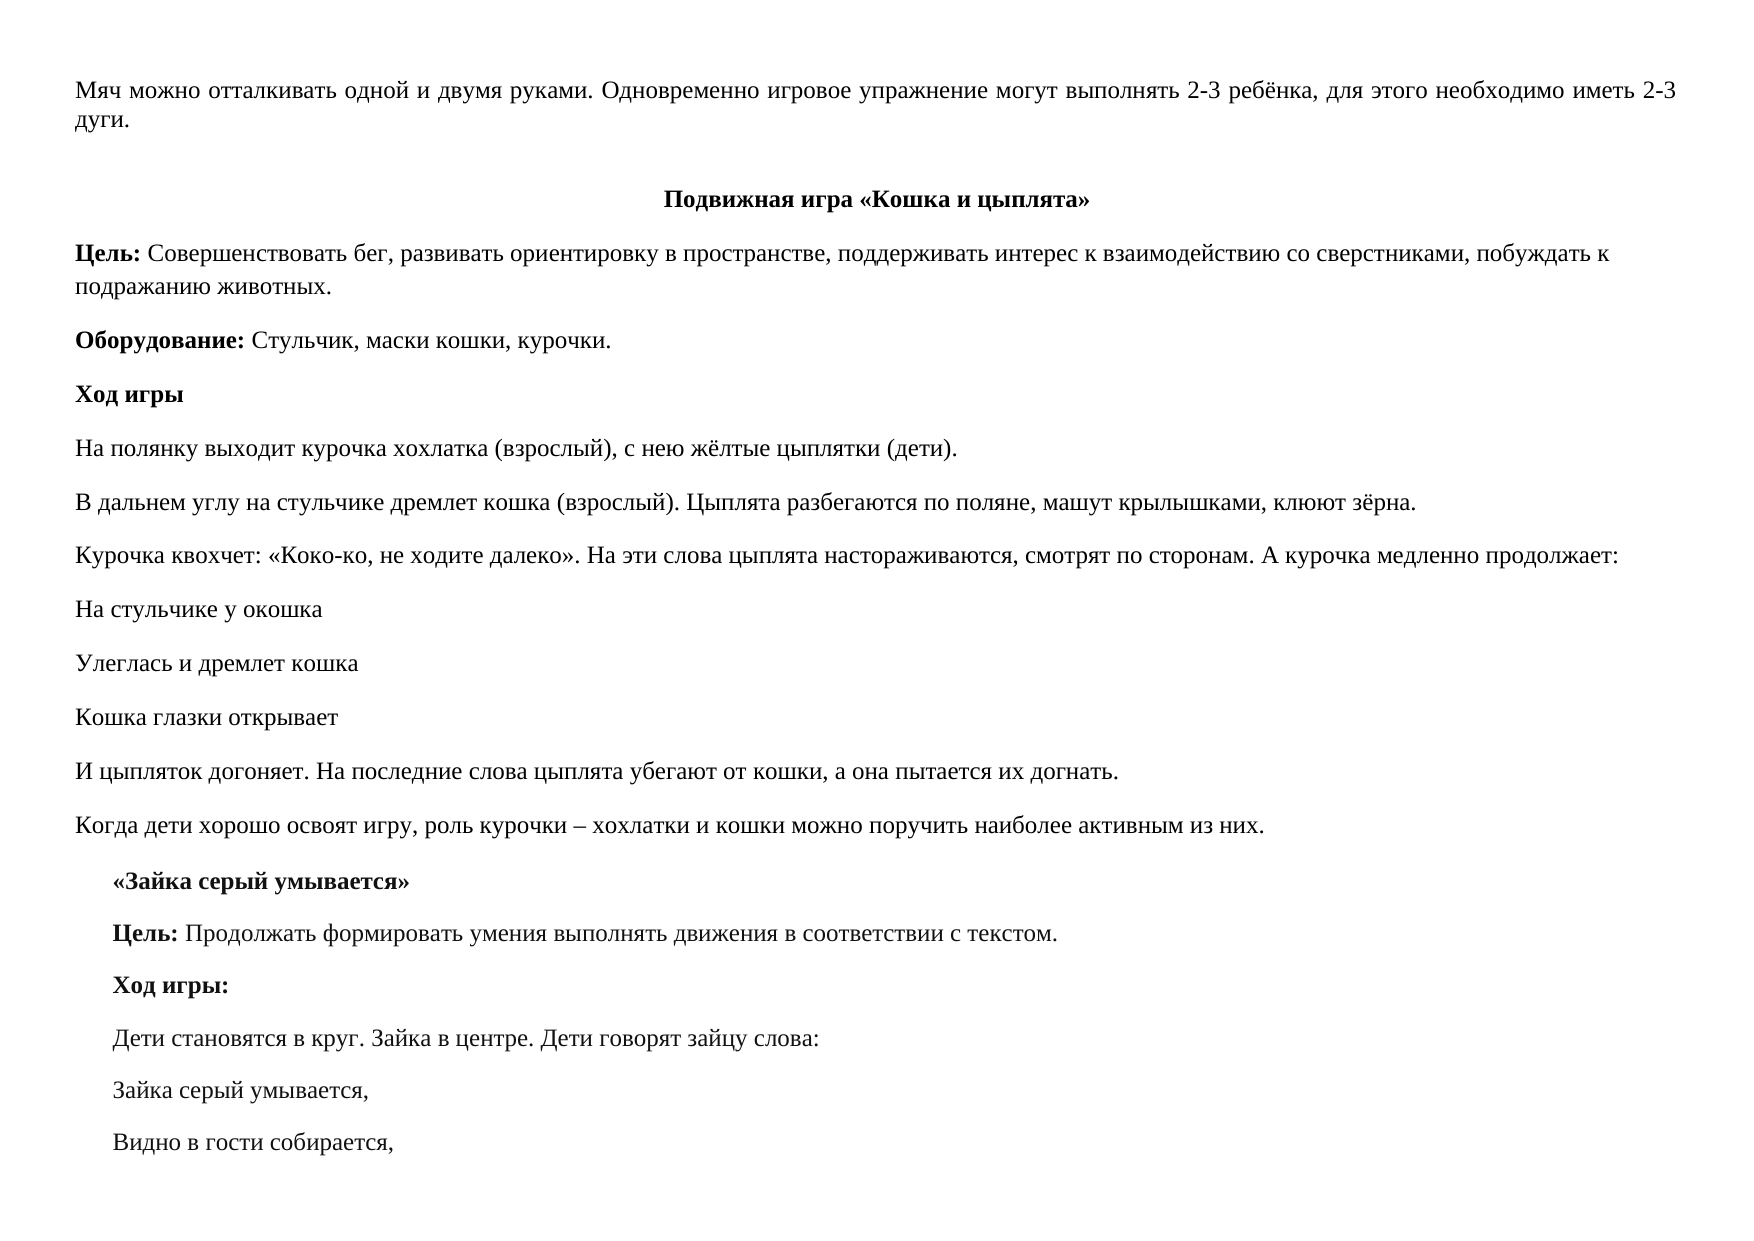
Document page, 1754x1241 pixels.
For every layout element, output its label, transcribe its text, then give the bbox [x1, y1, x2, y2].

text Подвижная игра «Кошка и цыплята» [75, 184, 1679, 213]
text И цыпляток догоняет. На последние слова цыплята убегают от кошки, а она пытается их догнать. [75, 756, 1679, 784]
text «Зайка серый умывается» [75, 866, 1679, 895]
text В дальнем углу на стульчике дремлет кошка (взрослый). Цыплята разбегаются по поляне, машут крылышками, клюют зёрна. [75, 487, 1679, 515]
text Ход игры [75, 379, 1679, 408]
text На полянку выходит курочка хохлатка (взрослый), с нею жёлтые цыплятки (дети). [75, 433, 1679, 461]
text Мяч можно отталкивать одной и двумя руками. Одновременно игровое упражнение могут выполнять 2-3 ребёнка, для этого необходимо иметь 2-3 дуги. [75, 75, 1679, 132]
text Когда дети хорошо освоят игру, роль курочки – хохлатки и кошки можно поручить наиболее активным из них. [75, 810, 1679, 838]
text Дети становятся в круг. Зайка в центре. Дети говорят зайцу слова: [75, 1023, 1679, 1051]
text На стульчике у окошка [75, 594, 1679, 623]
text Улеглась и дремлет кошка [75, 648, 1679, 677]
text Оборудование: Стульчик, маски кошки, курочки. [75, 325, 1679, 354]
text Ход игры: [75, 971, 1679, 999]
text Кошка глазки открывает [75, 702, 1679, 731]
text Курочка квохчет: «Коко-ко, не ходите далеко». На эти слова цыплята настораживаются, смотрят по сторонам. А курочка медленно продолжает: [75, 540, 1679, 569]
text Видно в гости собирается, [75, 1127, 1679, 1156]
text Зайка серый умывается, [75, 1075, 1679, 1104]
text Цель: Продолжать формировать умения выполнять движения в соответствии с текстом. [75, 918, 1679, 947]
text Цель: Совершенствовать бег, развивать ориентировку в пространстве, поддерживать интерес к взаимодействию со сверстниками, побуждать к подражанию животных. [75, 238, 1679, 300]
